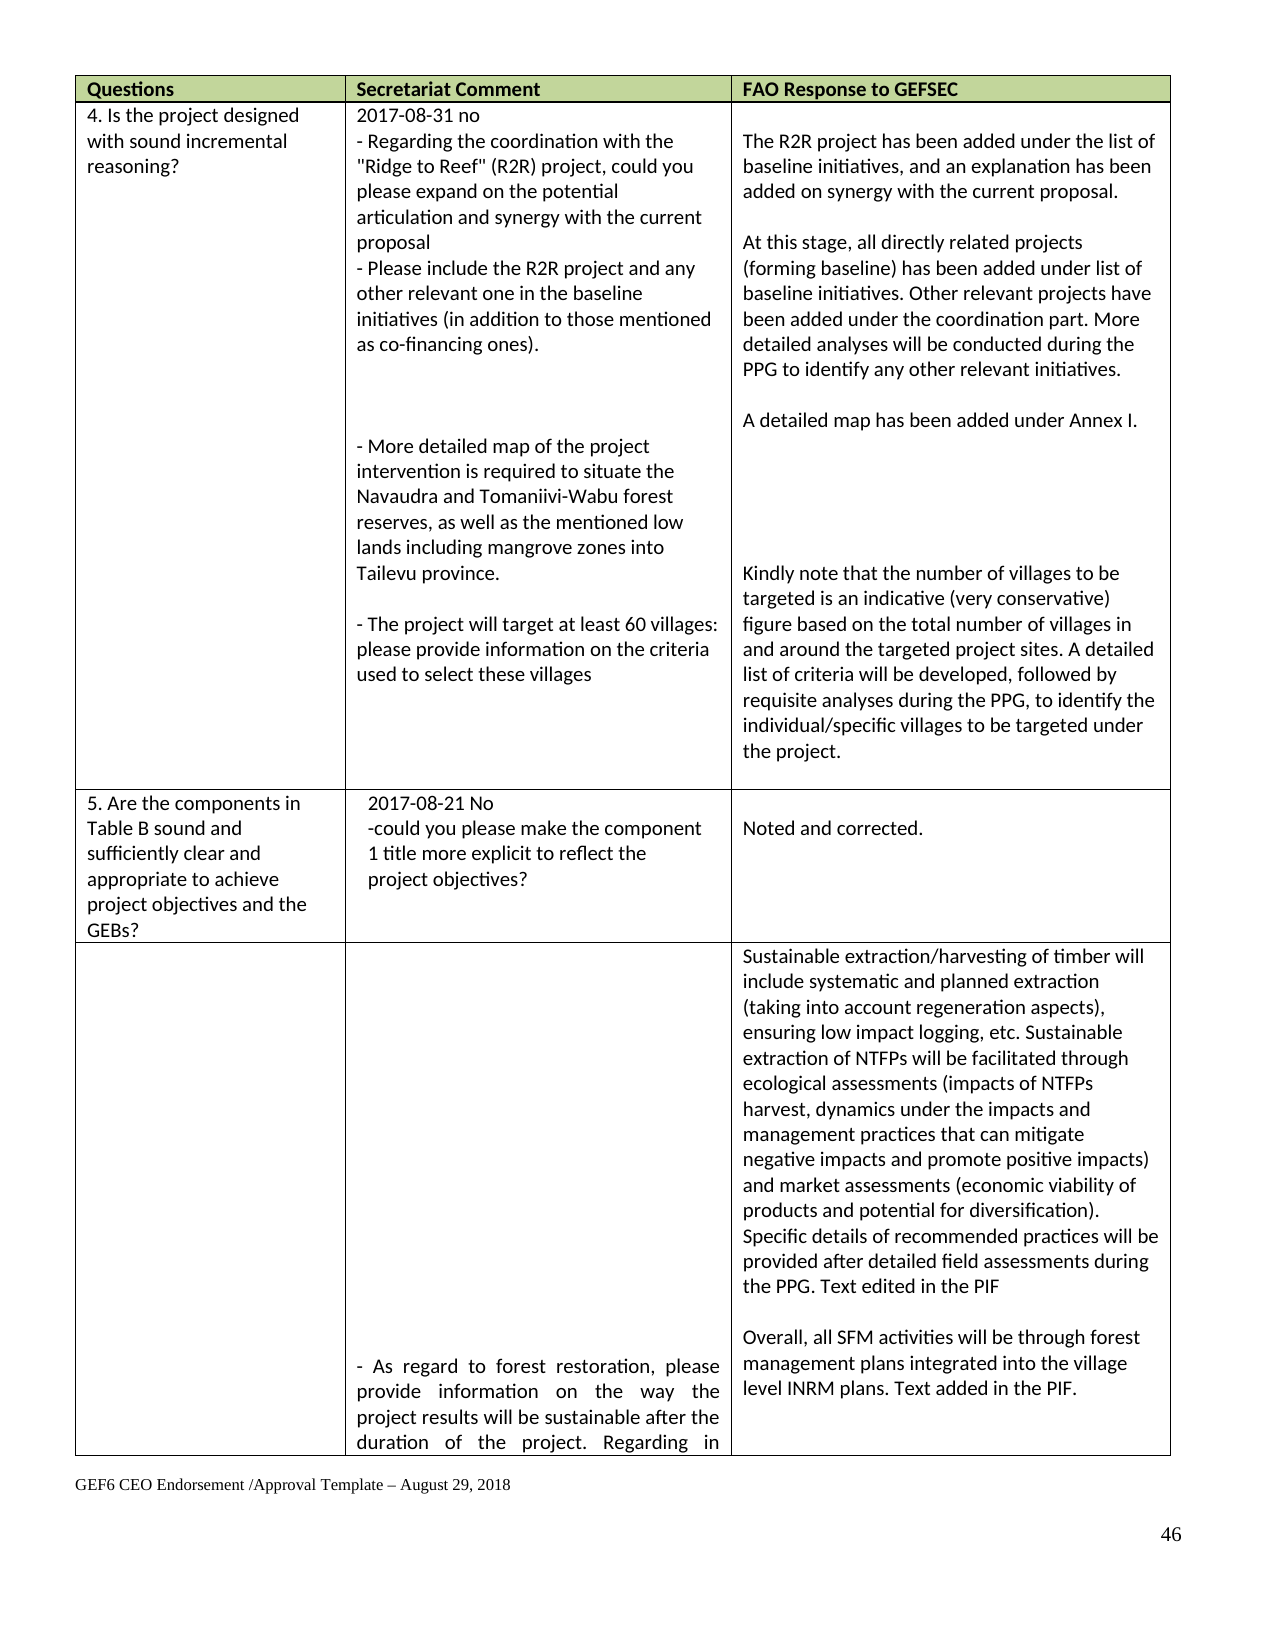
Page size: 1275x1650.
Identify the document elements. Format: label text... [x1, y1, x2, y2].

table_cell 5. Are the components in Table B sound and sufficiently clear and appropriate to achieve project objectives and the GEBs? [76, 790, 345, 942]
table_cell Noted and corrected. [732, 790, 1170, 942]
table_cell The R2R project has been added under the list of baseline initiatives, and an explanation has been added on synergy with the current proposal. At this stage, all directly related projects (forming baseline) has been added under list of baseline initiatives. Other relevant projects have been added under the coordination part. More detailed analyses will be conducted during the PPG to identify any other relevant initiatives. A detailed map has been added under Annex I. Kindly note that the number of villages to be targeted is an indicative (very conservative) figure based on the total number of villages in and around the targeted project sites. A detailed list of criteria will be developed, followed by requisite analyses during the PPG, to identify the individual/specific villages to be targeted under the project. [732, 103, 1170, 789]
table_cell The planned SFM activities are: Community- driven forest protection measures- these activities will be carried out by community wardens, through patrolling, to avoid transgressions committed by leasings/concessions (directly related to the root cause- Illegal and unregulated logging through transgressions committed by neighbouring leasings and concessions), in addition to forest fire prevention (apart from prevention of fires getting started inadvertently, will also include creation/maintenance of fire lines, deployment of fire watchers, etc.). Text edited in the document. Sustainable extraction of timber and NTFPs- this is directly related to the root causes of unregulated logging and unsustainable extraction of NTFPs by local communities. Sustainable extraction/harvesting of timber will include systematic and planned extraction (taking into account regeneration aspects), ensuring low impact logging, etc. Sustainable extraction of NTFPs will be facilitated through ecological assessments (impacts of NTFPs harvest, dynamics under the impacts and management practices that can mitigate negative impacts and promote positive impacts) and market assessments (economic viability of products and potential for diversification). Specific details of recommended practices will be provided after detailed field assessments during the PPG. Text edited in the PIF Overall, all SFM activities will be through forest management plans integrated into the village level INRM plans. Text added in the PIF. The causes of degradation of mangroves are not different from the other targeted forests. The socio-economic reasons for failure of mangrove restoration initiatives are usually; Lack of adequate involvement/ownership of local communities in the planning and implementation processes (with clear rights and responsibilities). [Restoration of mangroves will be part of the landscape level and village level participatory planning processes, and during the PPG, consultations will be held to ensure community ownership and commitment of the processes- mangrove restoration efforts will not commence without clear ownership and commitment through the village level INRM plans]. Economic incentives to carry on managing the mangroves beyond the project period. [Economic incentives will come from the value chain/enterprise development activities. This would include mud crab value chain development. Based on further analyses during the PPG, this will be confirmed and further products identified] Carbon benefit estimate, calculated through EX-ACT, has been added (the details of the calculation are provided in the Annex of the PIF). [732, 943, 1170, 1455]
table_header Questions [76, 76, 345, 101]
table_cell [76, 943, 345, 1455]
table_cell Component 2: - the activities to achieve SFM remain vague as "forest protection measures". Please be more specific about the planned activities that will be able to address in a sustainable manner the barriers and root causes of the deforestation and forest degradation. - As regard to forest restoration, please provide information on the way the project results will be sustainable after the duration of the project. Regarding in particular the mangroves restoration, please specify cause of the degradation (if different from the other targeted forests) and the planned strategy to ensure the success of the operation (as this kind of activity often fail). - Carbon benefit estimate: the reference for the numbers and methodology used for the calculation is not informed and the final estimate doesn't take into account the capitalization phase after the project ends. As a result, the carbon benefit may be underestimated. Please use recognized methodology and referenced data to estimate the carbon benefits of the project. [346, 943, 731, 1455]
table_cell [346, 790, 731, 942]
table_cell 2017-08-31 no - Regarding the coordination with the "Ridge to Reef" (R2R) project, could you please expand on the potential articulation and synergy with the current proposal - Please include the R2R project and any other relevant one in the baseline initiatives (in addition to those mentioned as co-financing ones). - More detailed map of the project intervention is required to situate the Navaudra and Tomaniivi-Wabu forest reserves, as well as the mentioned low lands including mangrove zones into Tailevu province. - The project will target at least 60 villages: please provide information on the criteria used to select these villages [346, 103, 731, 789]
table_header Secretariat Comment [346, 76, 731, 101]
table_header FAO Response to GEFSEC [732, 76, 1170, 101]
table_cell 4. Is the project designed with sound incremental reasoning? [76, 103, 345, 789]
